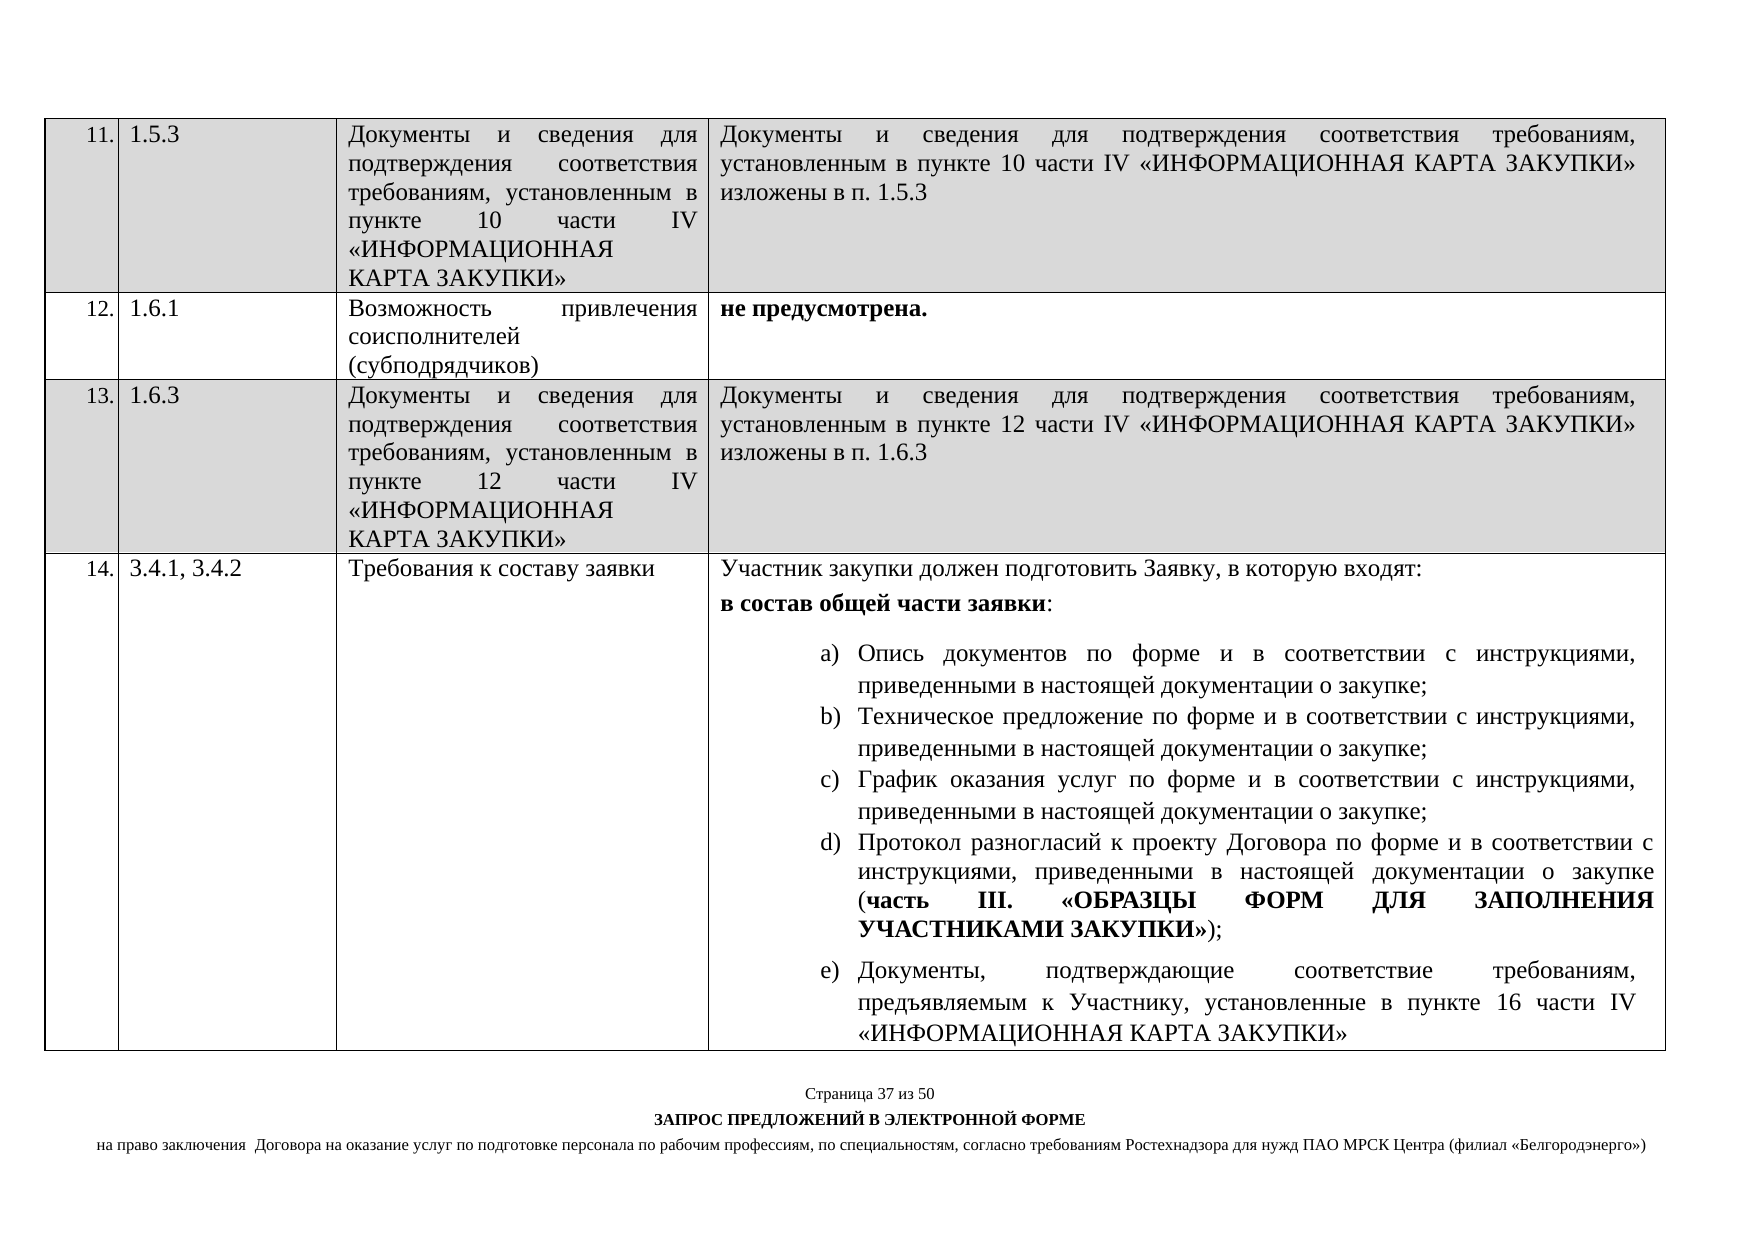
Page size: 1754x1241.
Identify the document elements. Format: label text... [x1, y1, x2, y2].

table_cell [46, 119, 118, 292]
table_cell 1.6.3 [119, 380, 336, 552]
table_cell Документы и сведения для подтверждения соответствия требованиям, установленным в пункте 12 части IV «ИНФОРМАЦИОННАЯ КАРТА ЗАКУПКИ» изложены в п. 1.6.3 [709, 380, 1665, 552]
table_cell Документы и сведения для подтверждения соответствия требованиям, установленным в пункте 10 части IV «ИНФОРМАЦИОННАЯ КАРТА ЗАКУПКИ» изложены в п. 1.5.3 [709, 119, 1665, 292]
table_cell [46, 380, 118, 552]
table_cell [337, 554, 708, 1050]
table_cell 1.6.1 [119, 293, 336, 379]
table_cell не предусмотрена. [709, 293, 1665, 379]
table_cell Документы и сведения для подтверждения соответствия требованиям, установленным в пункте 12 части IV «ИНФОРМАЦИОННАЯ КАРТА ЗАКУПКИ» [337, 380, 708, 552]
table_cell Возможность привлечения соисполнителей (субподрядчиков) [337, 293, 708, 379]
table_cell [46, 293, 118, 379]
table_cell 1.5.3 [119, 119, 336, 292]
table_cell [46, 554, 118, 1050]
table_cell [709, 554, 1665, 1050]
table_cell 3.4.1, 3.4.2 [119, 554, 336, 1050]
table_cell Документы и сведения для подтверждения соответствия требованиям, установленным в пункте 10 части IV «ИНФОРМАЦИОННАЯ КАРТА ЗАКУПКИ» [337, 119, 708, 292]
